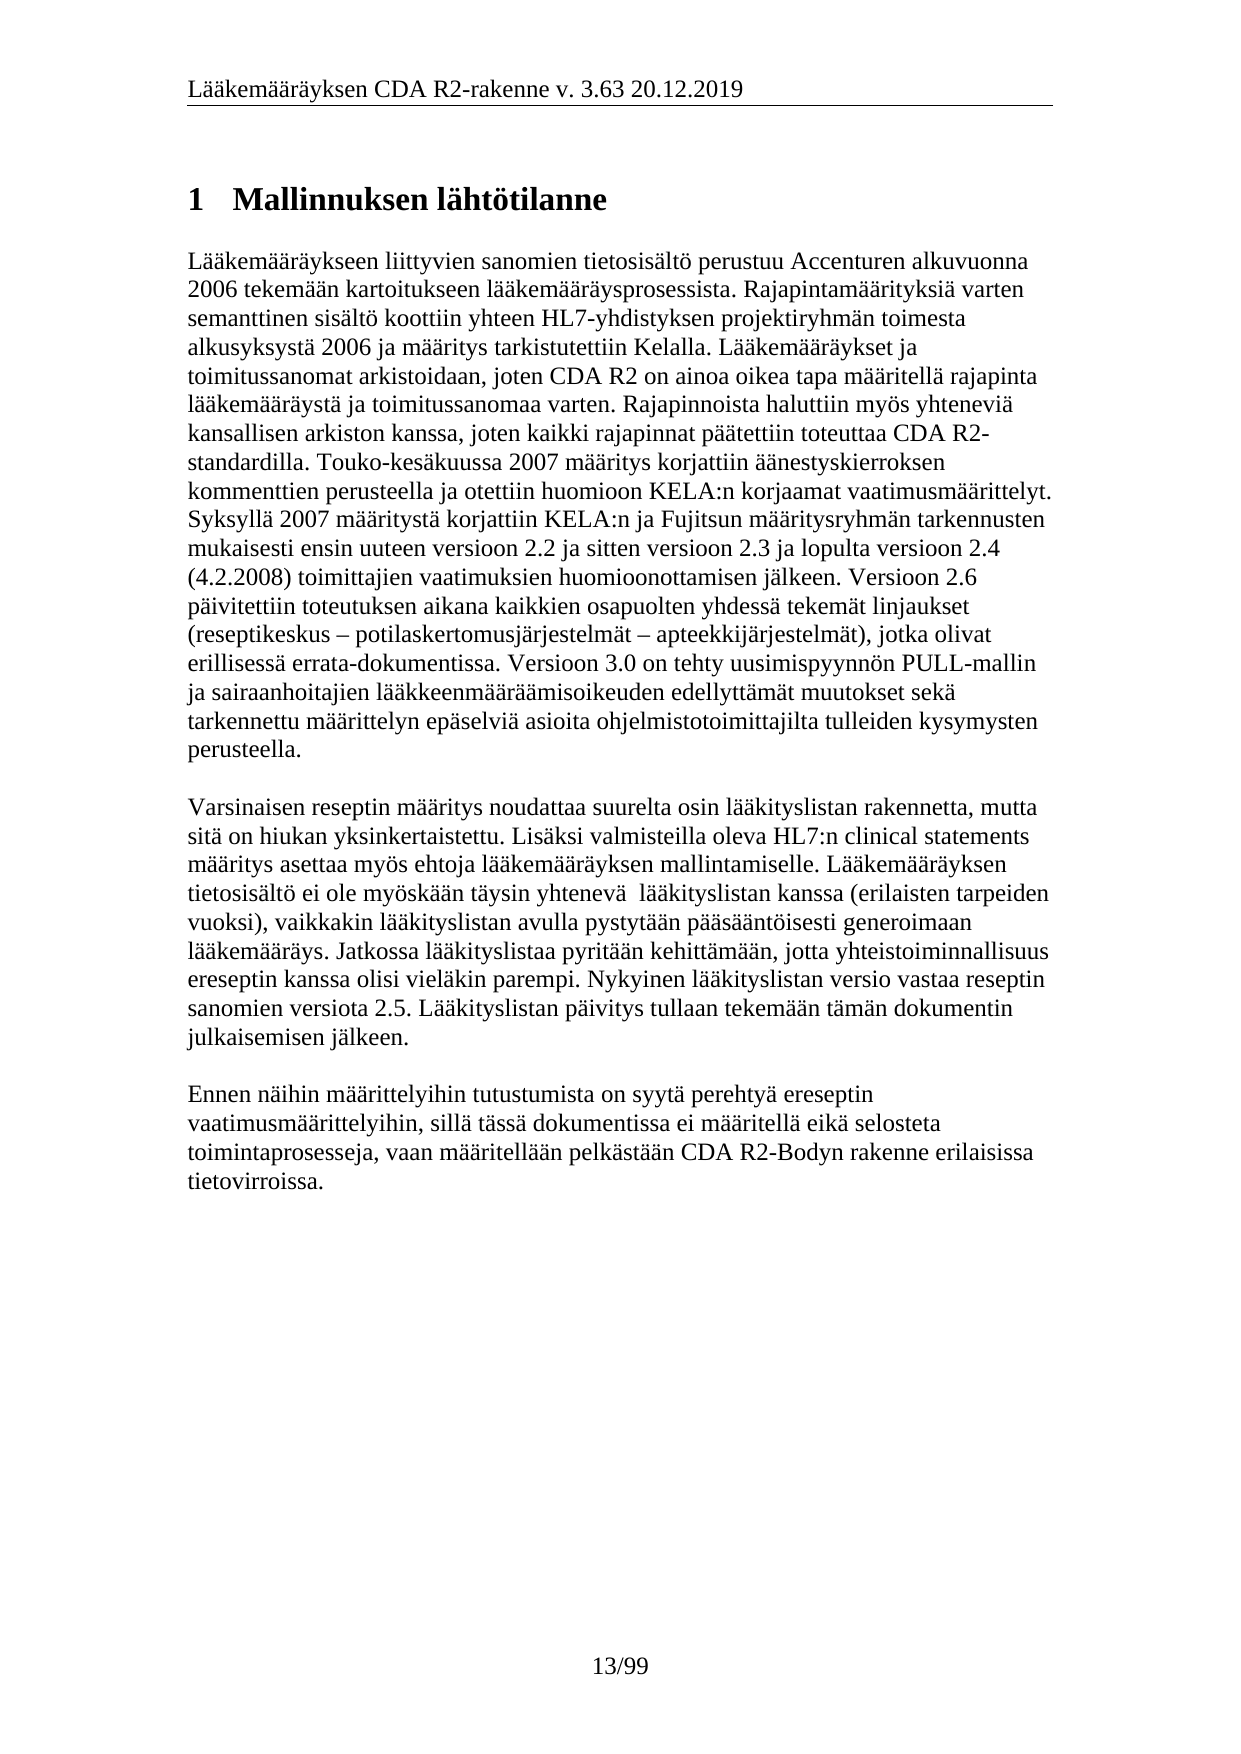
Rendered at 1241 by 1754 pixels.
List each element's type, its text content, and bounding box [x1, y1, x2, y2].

text Ennen näihin määrittelyihin tutustumista on syytä perehtyä ereseptin vaatimusmäärittelyihin, sillä tässä dokumentissa ei määritellä eikä selosteta toimintaprosesseja, vaan määritellään pelkästään CDA R2-Bodyn rakenne erilaisissa tietovirroissa. [187, 1079, 1053, 1194]
subtitle Mallinnuksen lähtötilanne [187, 179, 1053, 217]
text Lääkemääräykseen liittyvien sanomien tietosisältö perustuu Accenturen alkuvuonna 2006 tekemään kartoitukseen lääkemääräysprosessista. Rajapintamäärityksiä varten semanttinen sisältö koottiin yhteen HL7-yhdistyksen projektiryhmän toimesta alkusyksystä 2006 ja määritys tarkistutettiin Kelalla. Lääkemääräykset ja toimitussanomat arkistoidaan, joten CDA R2 on ainoa oikea tapa määritellä rajapinta lääkemääräystä ja toimitussanomaa varten. Rajapinnoista haluttiin myös yhteneviä kansallisen arkiston kanssa, joten kaikki rajapinnat päätettiin toteuttaa CDA R2-standardilla. Touko-kesäkuussa 2007 määritys korjattiin äänestyskierroksen kommenttien perusteella ja otettiin huomioon KELA:n korjaamat vaatimusmäärittelyt. Syksyllä 2007 määritystä korjattiin KELA:n ja Fujitsun määritysryhmän tarkennusten mukaisesti ensin uuteen versioon 2.2 ja sitten versioon 2.3 ja lopulta versioon 2.4 (4.2.2008) toimittajien vaatimuksien huomioonottamisen jälkeen. Versioon 2.6 päivitettiin toteutuksen aikana kaikkien osapuolten yhdessä tekemät linjaukset (reseptikeskus – potilaskertomusjärjestelmät – apteekkijärjestelmät), jotka olivat erillisessä errata-dokumentissa. Versioon 3.0 on tehty uusimispyynnön PULL-mallin ja sairaanhoitajien lääkkeenmääräämisoikeuden edellyttämät muutokset sekä tarkennettu määrittelyn epäselviä asioita ohjelmistotoimittajilta tulleiden kysymysten perusteella. [187, 246, 1053, 763]
text Varsinaisen reseptin määritys noudattaa suurelta osin lääkityslistan rakennetta, mutta sitä on hiukan yksinkertaistettu. Lisäksi valmisteilla oleva HL7:n clinical statements määritys asettaa myös ehtoja lääkemääräyksen mallintamiselle. Lääkemääräyksen tietosisältö ei ole myöskään täysin yhtenevä lääkityslistan kanssa (erilaisten tarpeiden vuoksi), vaikkakin lääkityslistan avulla pystytään pääsääntöisesti generoimaan lääkemääräys. Jatkossa lääkityslistaa pyritään kehittämään, jotta yhteistoiminnallisuus ereseptin kanssa olisi vieläkin parempi. Nykyinen lääkityslistan versio vastaa reseptin sanomien versiota 2.5. Lääkityslistan päivitys tullaan tekemään tämän dokumentin julkaisemisen jälkeen. [187, 792, 1053, 1051]
